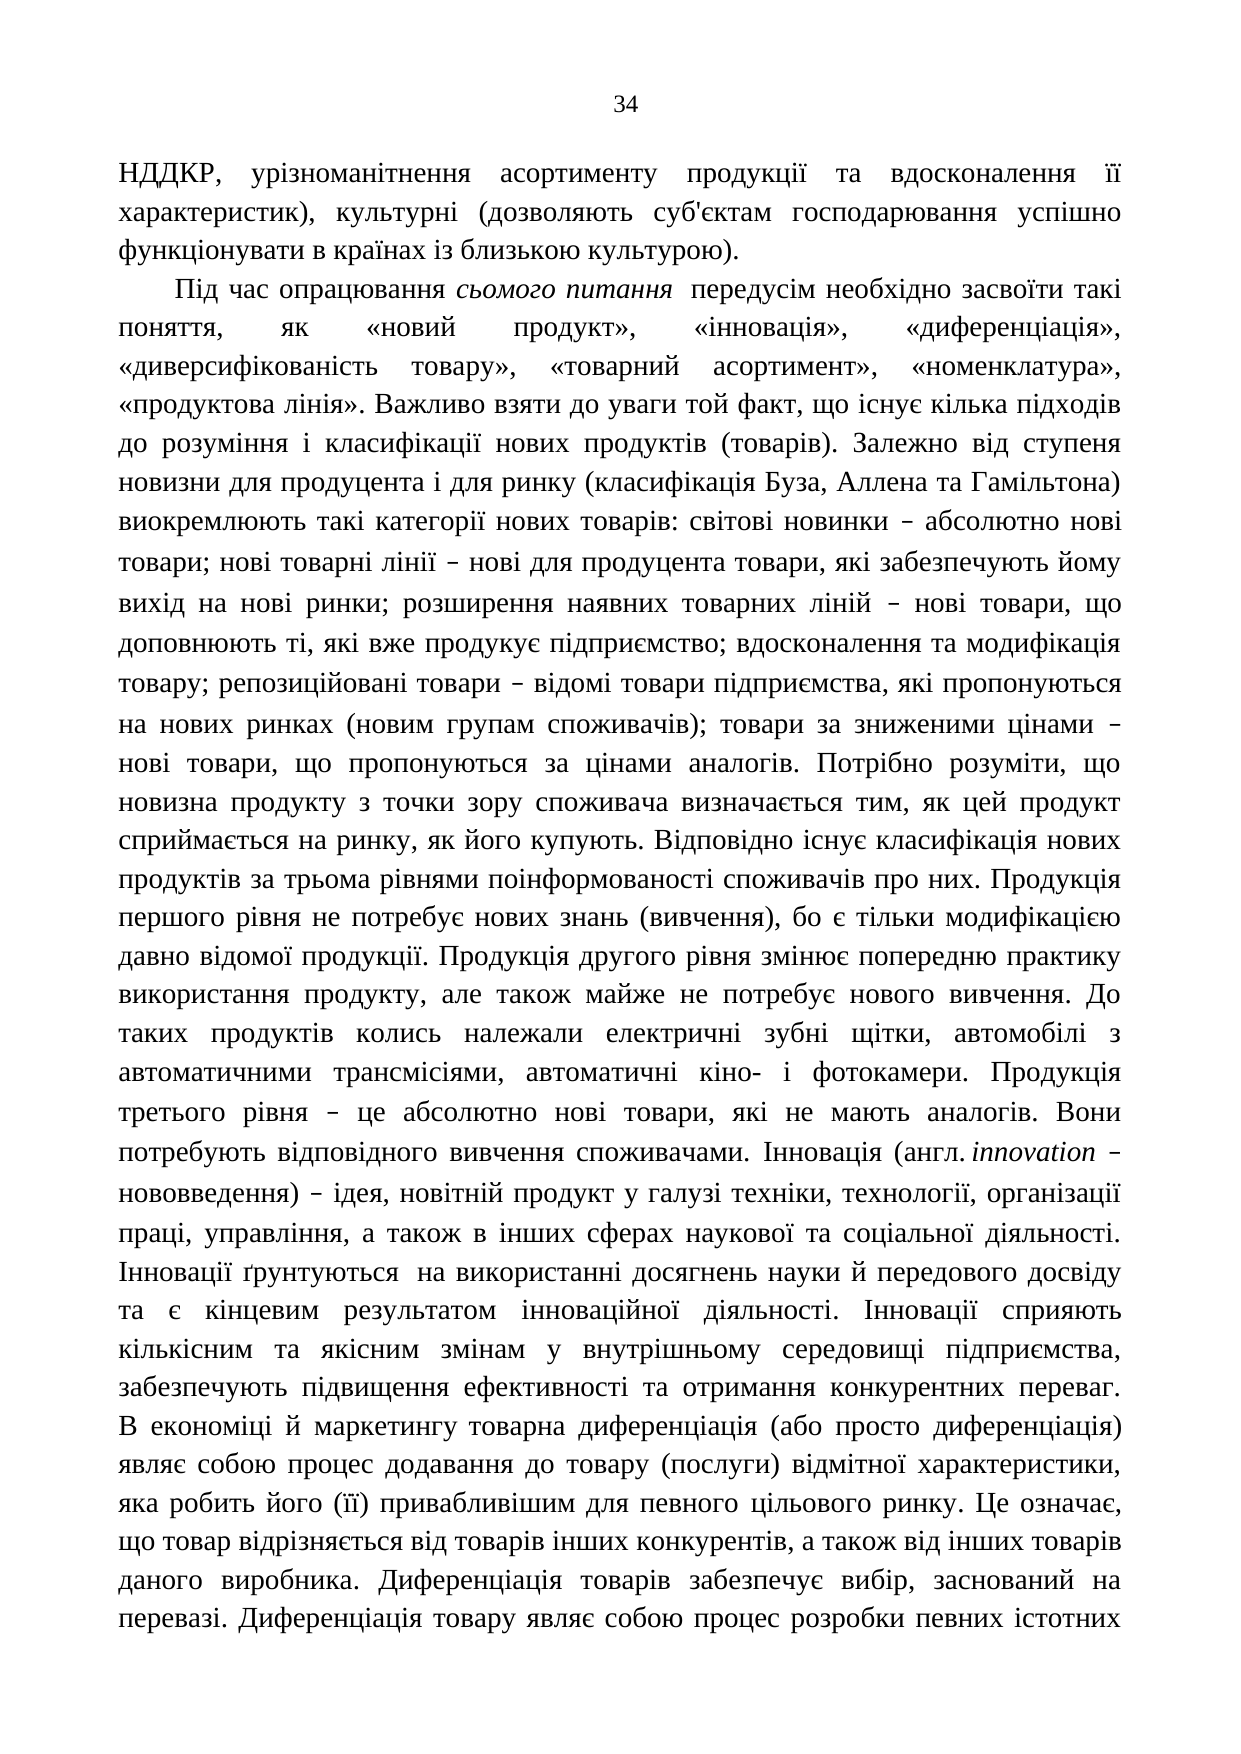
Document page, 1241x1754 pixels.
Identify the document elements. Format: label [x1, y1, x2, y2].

text [118, 271, 1122, 1634]
text [118, 155, 1122, 266]
